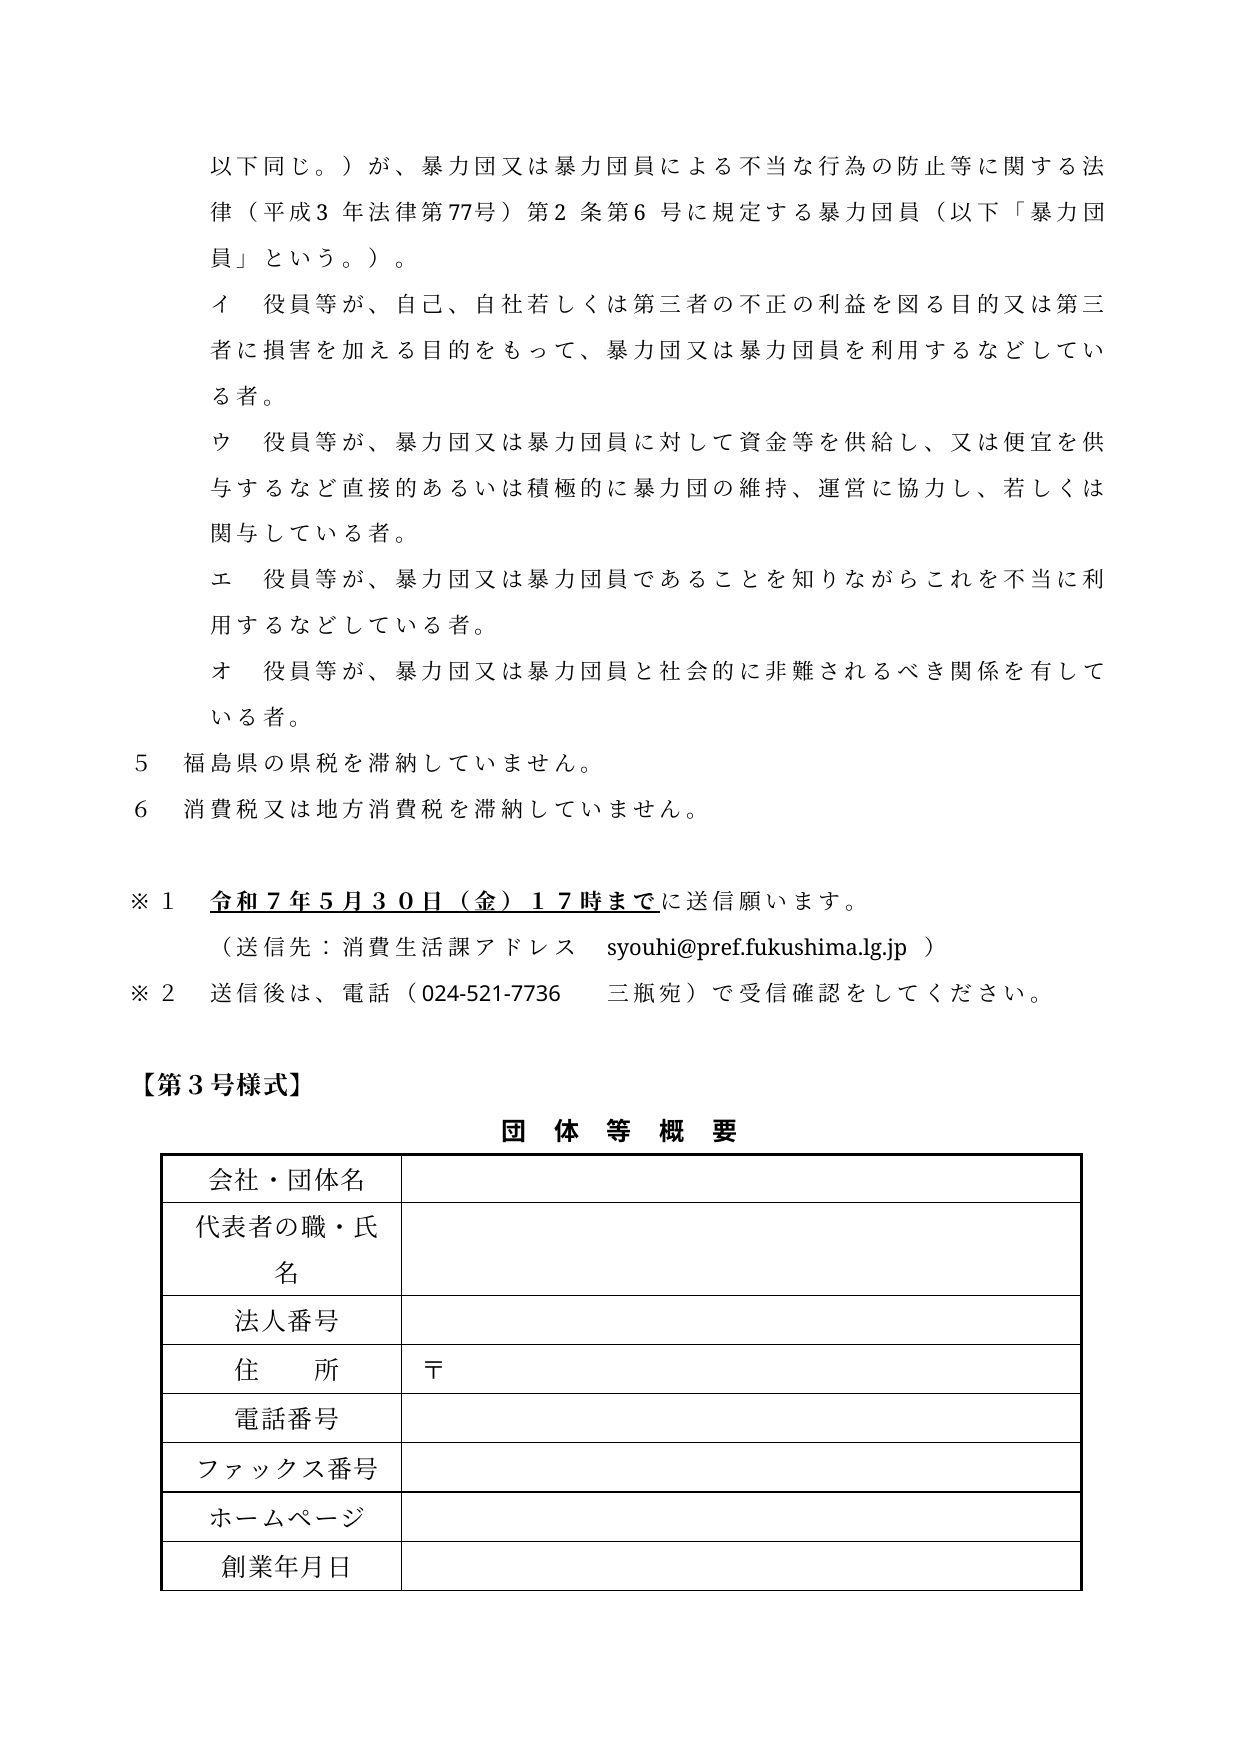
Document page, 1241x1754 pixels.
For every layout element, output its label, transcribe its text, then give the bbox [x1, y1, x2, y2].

text ウ 役員等が、暴力団又は暴力団員に対して資金等を供給し、又は便宜を供与するなど直接的あるいは積極的に暴力団の維持、運営に協力し、若しくは関与している者。 [184, 418, 1109, 555]
text エ 役員等が、暴力団又は暴力団員であることを知りながらこれを不当に利用するなどしている者。 [184, 555, 1109, 647]
table_cell [402, 1394, 1080, 1442]
table_cell 法人番号 [163, 1296, 401, 1344]
table_cell [402, 1542, 1080, 1590]
table_cell ホームページ [163, 1493, 401, 1541]
text ６ 消費税又は地方消費税を滞納していません。 [131, 785, 1109, 831]
text （送信先：消費生活課アドレス syouhi@pref.fukushima.lg.jp） [131, 923, 1109, 969]
table_cell [402, 1203, 1080, 1295]
table_cell [402, 1296, 1080, 1344]
table_cell 〒 [402, 1345, 1080, 1393]
table_header 会社・団体名 [163, 1156, 401, 1202]
table_cell [402, 1493, 1080, 1541]
table_cell 住 所 [163, 1345, 401, 1393]
table_header [402, 1156, 1080, 1202]
text ※１ 令和７年５月３０日（金）１７時までに送信願います。 [131, 877, 1109, 923]
table_cell ファックス番号 [163, 1443, 401, 1491]
table_cell 電話番号 [163, 1394, 401, 1442]
text イ 役員等が、自己、自社若しくは第三者の不正の利益を図る目的又は第三者に損害を加える目的をもって、暴力団又は暴力団員を利用するなどしている者。 [184, 280, 1109, 418]
table_cell [402, 1443, 1080, 1491]
table_cell 創業年月日 [163, 1542, 401, 1590]
text オ 役員等が、暴力団又は暴力団員と社会的に非難されるべき関係を有している者。 [184, 647, 1109, 739]
text ※２ 送信後は、電話（024-521-7736 三瓶宛）で受信確認をしてください。 [131, 969, 1109, 1015]
text 【第３号様式】 [131, 1061, 1109, 1107]
text ５ 福島県の県税を滞納していません。 [131, 739, 1109, 785]
text 団 体 等 概 要 [131, 1107, 1109, 1153]
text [184, 142, 1109, 280]
table_cell 代表者の職・氏名 [163, 1203, 401, 1295]
